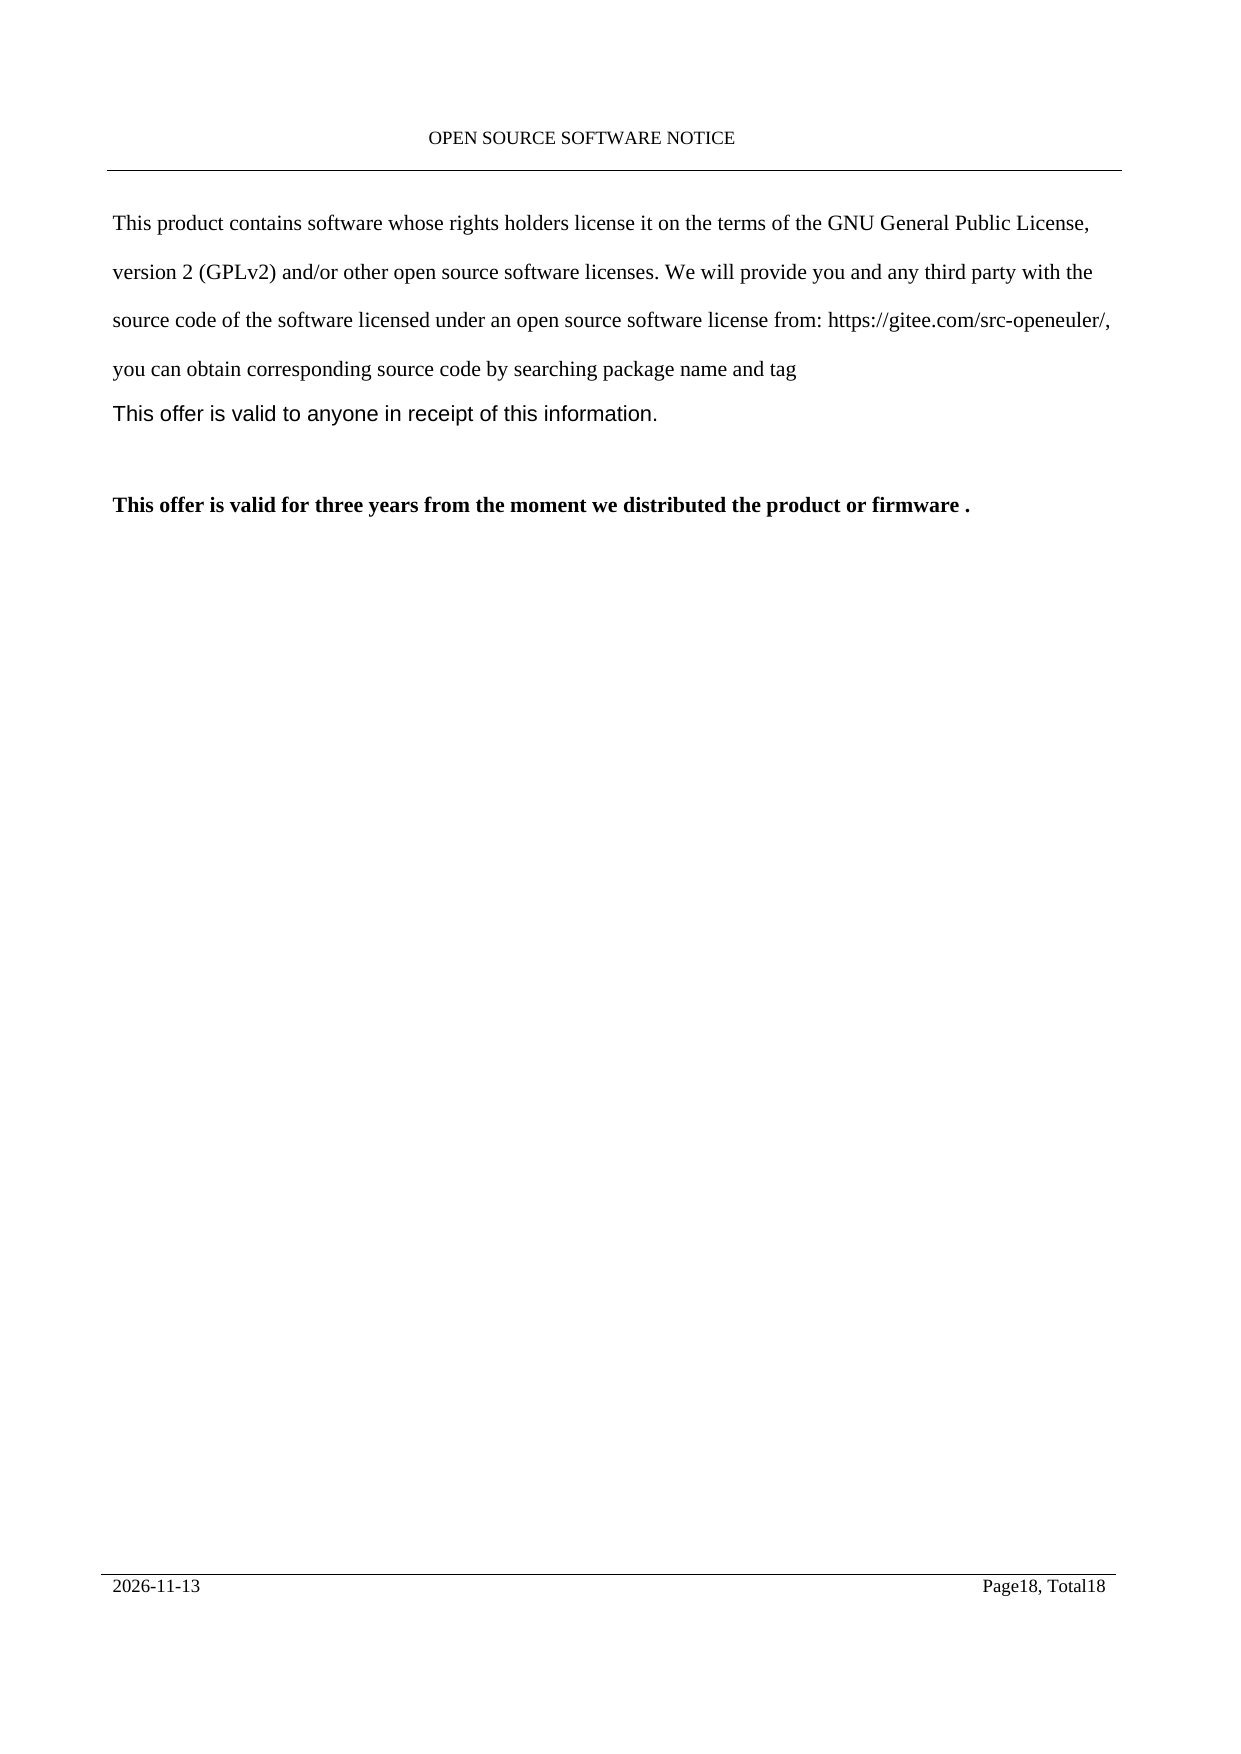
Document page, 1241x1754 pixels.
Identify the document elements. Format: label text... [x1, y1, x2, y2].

text This offer is valid for three years from the moment we distributed the product or firmware . [112, 488, 1128, 520]
text This product contains software whose rights holders license it on the terms of the GNU General Public License, version 2 (GPLv2) and/or other open source software licenses. We will provide you and any third party with the source code of the software licensed under an open source software license from: https://gitee.com/src-openeuler/, you can obtain corresponding source code by searching package name and tag [112, 206, 1128, 385]
text This offer is valid to anyone in receipt of this information. [112, 398, 1128, 430]
